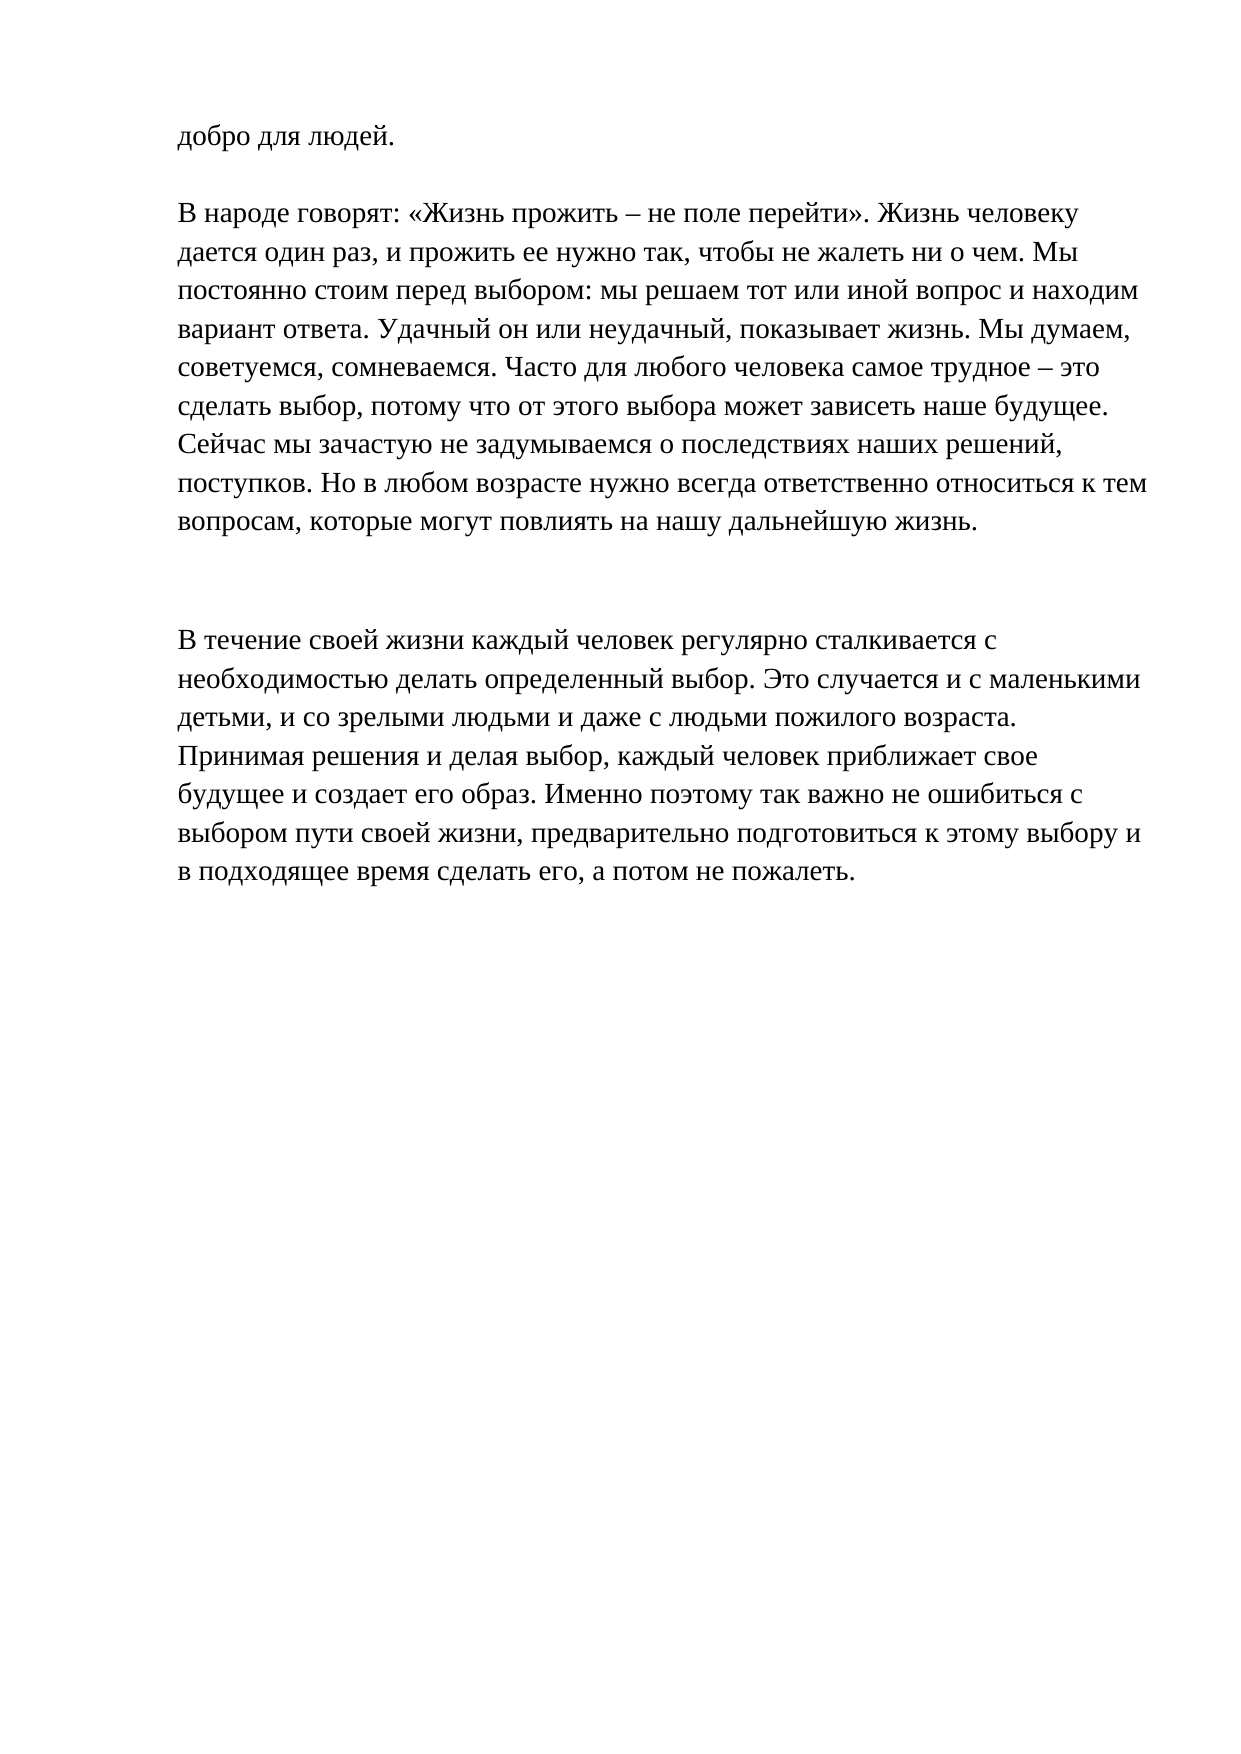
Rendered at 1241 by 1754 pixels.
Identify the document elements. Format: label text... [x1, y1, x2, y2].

text В течение своей жизни каждый человек регулярно сталкивается с необходимостью делать определенный выбор. Это случается и с маленькими детьми, и со зрелыми людьми и даже с людьми пожилого возраста. Принимая решения и делая выбор, каждый человек приближает свое будущее и создает его образ. Именно поэтому так важно не ошибиться с выбором пути своей жизни, предварительно подготовиться к этому выбору и в подходящее время сделать его, а потом не пожалеть. [177, 622, 1152, 887]
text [177, 118, 1152, 537]
